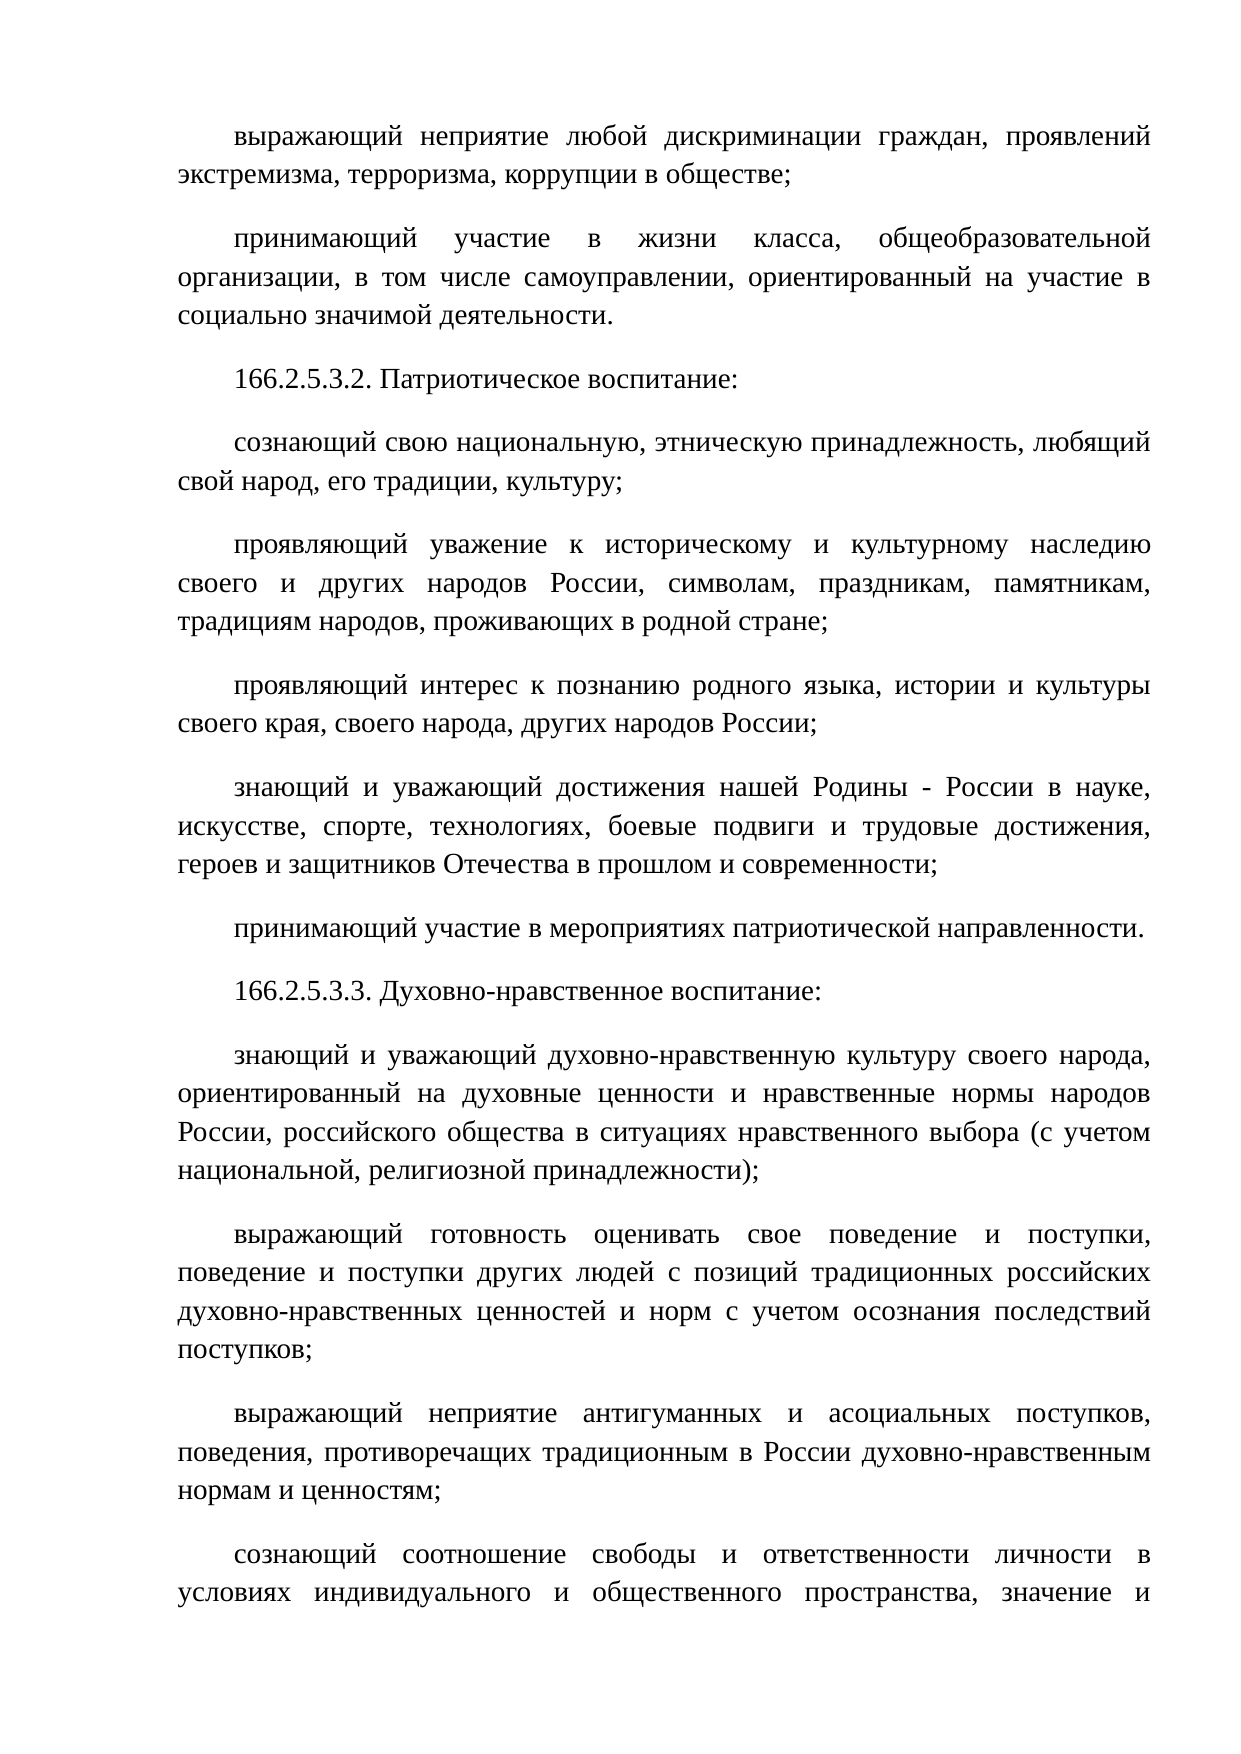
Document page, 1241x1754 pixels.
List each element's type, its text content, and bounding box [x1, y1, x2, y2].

text 166.2.5.3.2. Патриотическое воспитание: [177, 361, 1152, 394]
text проявляющий уважение к историческому и культурному наследию своего и других народов России, символам, праздникам, памятникам, традициям народов, проживающих в родной стране; [177, 526, 1152, 637]
text выражающий готовность оценивать свое поведение и поступки, поведение и поступки других людей с позиций традиционных российских духовно-нравственных ценностей и норм с учетом осознания последствий поступков; [177, 1216, 1152, 1365]
text знающий и уважающий достижения нашей Родины - России в науке, искусстве, спорте, технологиях, боевые подвиги и трудовые достижения, героев и защитников Отечества в прошлом и современности; [177, 769, 1152, 880]
text 166.2.5.3.3. Духовно-нравственное воспитание: [177, 973, 1152, 1007]
text принимающий участие в жизни класса, общеобразовательной организации, в том числе самоуправлении, ориентированный на участие в социально значимой деятельности. [177, 220, 1152, 331]
text проявляющий интерес к познанию родного языка, истории и культуры своего края, своего народа, других народов России; [177, 667, 1152, 739]
text принимающий участие в мероприятиях патриотической направленности. [177, 910, 1152, 943]
text выражающий неприятие любой дискриминации граждан, проявлений экстремизма, терроризма, коррупции в обществе; [177, 118, 1152, 190]
text выражающий неприятие антигуманных и асоциальных поступков, поведения, противоречащих традиционным в России духовно-нравственным нормам и ценностям; [177, 1395, 1152, 1506]
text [177, 1536, 1152, 1608]
text сознающий свою национальную, этническую принадлежность, любящий свой народ, его традиции, культуру; [177, 424, 1152, 496]
text знающий и уважающий духовно-нравственную культуру своего народа, ориентированный на духовные ценности и нравственные нормы народов России, российского общества в ситуациях нравственного выбора (с учетом национальной, религиозной принадлежности); [177, 1037, 1152, 1186]
